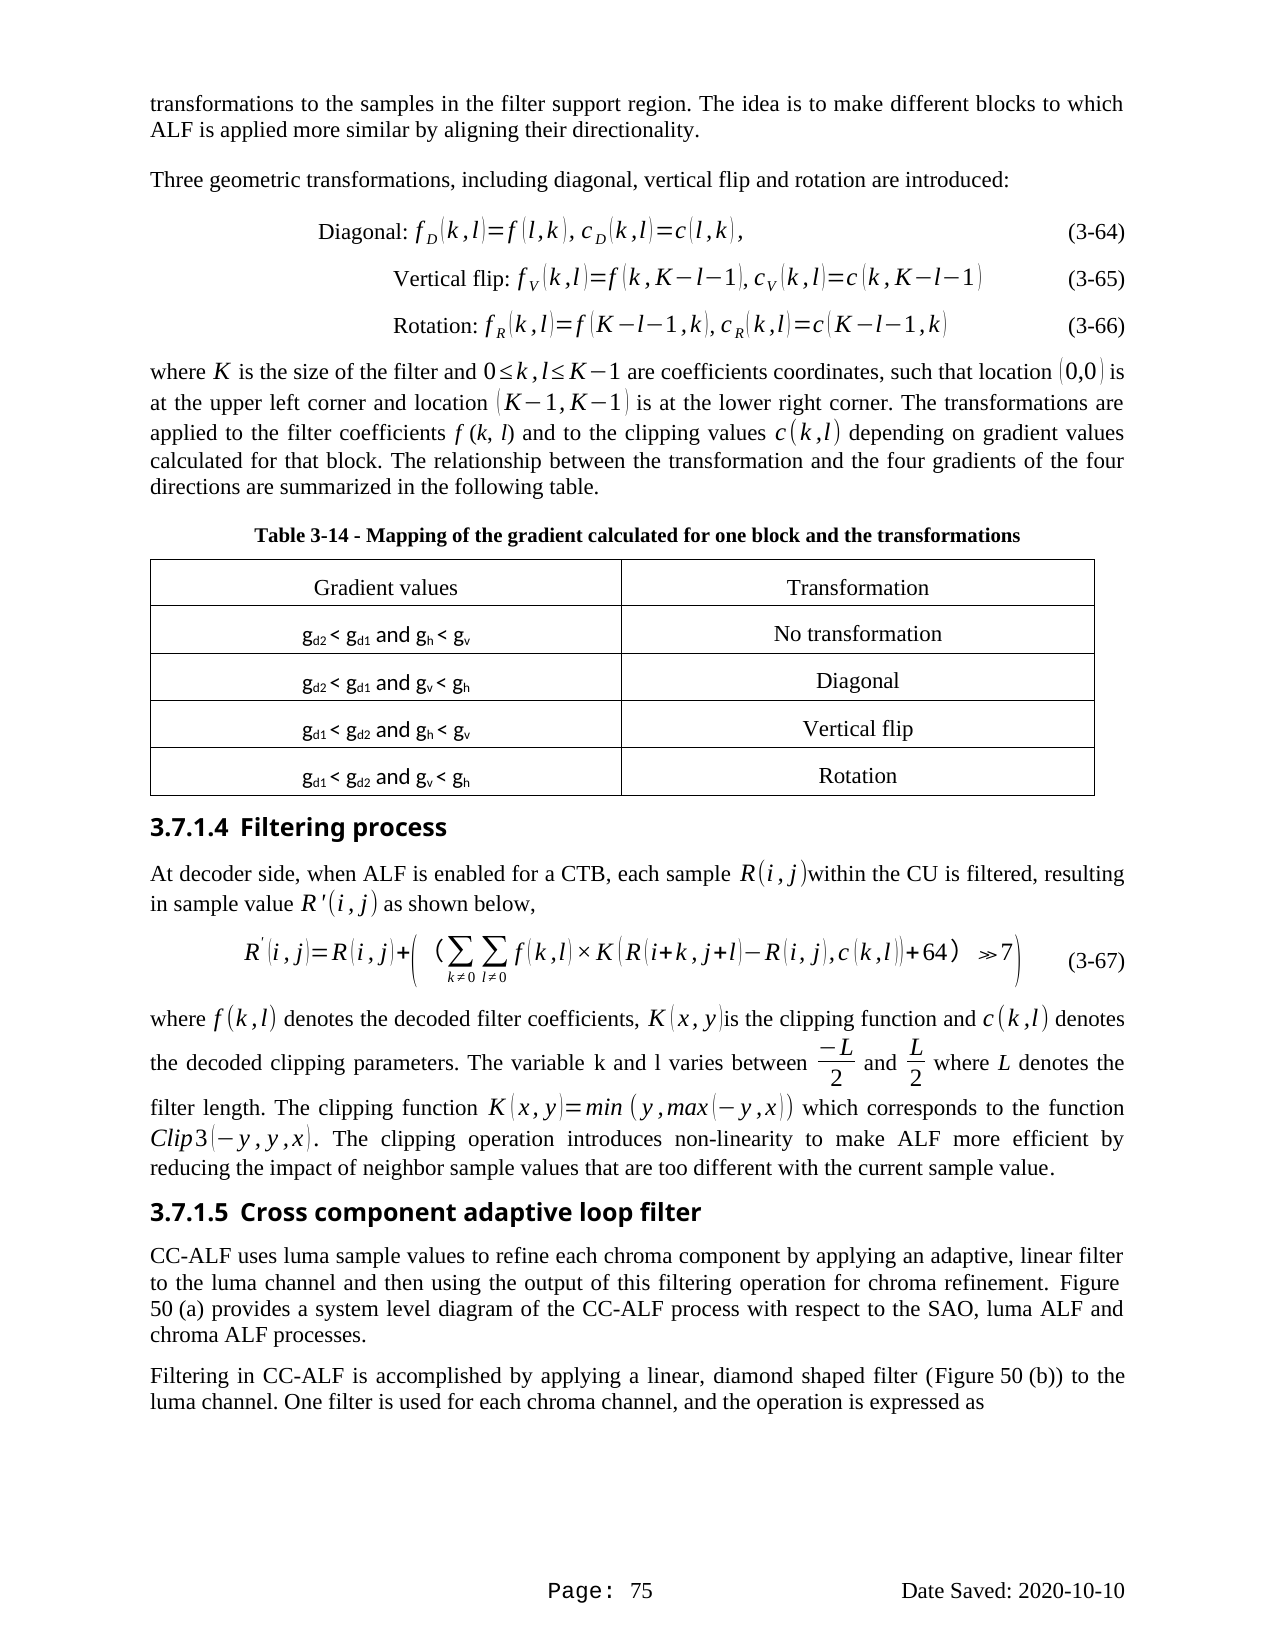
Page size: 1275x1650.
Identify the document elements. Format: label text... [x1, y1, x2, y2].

table_cell Vertical flip [622, 701, 1094, 747]
subtitle Cross component adaptive loop filter [150, 1194, 1125, 1228]
text Diagonal: (3-64) [150, 215, 1125, 248]
table_cell gd1 < gd2 and gh < gv [151, 701, 621, 747]
text where is the size of the filter and are coefficients coordinates, such that location is at the upper left corner and location is at the lower right corner. The transformations are applied to the filter coefficients f (k, l) and to the clipping values depending on gradient values calculated for that block. The relationship between the transformation and the four gradients of the four directions are summarized in the following table. [150, 356, 1125, 500]
table_header Transformation [622, 560, 1094, 605]
text Rotation: , (3-66) [150, 309, 1125, 342]
table_header Gradient values [151, 560, 621, 605]
text (3-67) [150, 932, 1125, 988]
text Table 3-14 - Mapping of the gradient calculated for one block and the transformations [150, 523, 1125, 547]
text Filtering in CC-ALF is accomplished by applying a linear, diamond shaped filter (Figure 50 (b)) to the luma channel. One filter is used for each chroma channel, and the operation is expressed as [150, 1362, 1125, 1415]
table_cell gd1 < gd2 and gv < gh [151, 748, 621, 794]
table_cell No transformation [622, 606, 1094, 652]
text Vertical flip: , (3-65) [150, 262, 1125, 295]
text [150, 90, 1125, 143]
text CC-ALF uses luma sample values to refine each chroma component by applying an adaptive, linear filter to the luma channel and then using the output of this filtering operation for chroma refinement. Figure 50 (a) provides a system level diagram of the CC-ALF process with respect to the SAO, luma ALF and chroma ALF processes. [150, 1242, 1125, 1348]
text where denotes the decoded filter coefficients, is the clipping function and denotes the decoded clipping parameters. The variable k and l varies between and where L denotes the filter length. The clipping function which corresponds to the function The clipping operation introduces non-linearity to make ALF more efficient by reducing the impact of neighbor sample values that are too different with the current sample value. [150, 1002, 1125, 1180]
table_cell gd2 < gd1 and gv < gh [151, 654, 621, 700]
subtitle Filtering process [150, 810, 1125, 844]
text At decoder side, when ALF is enabled for a CTB, each sample within the CU is filtered, resulting in sample value as shown below, [150, 858, 1125, 918]
table_cell Rotation [622, 748, 1094, 794]
table_cell Diagonal [622, 654, 1094, 700]
text Three geometric transformations, including diagonal, vertical flip and rotation are introduced: [150, 166, 1125, 192]
table_cell gd2 < gd1 and gh < gv [151, 606, 621, 652]
